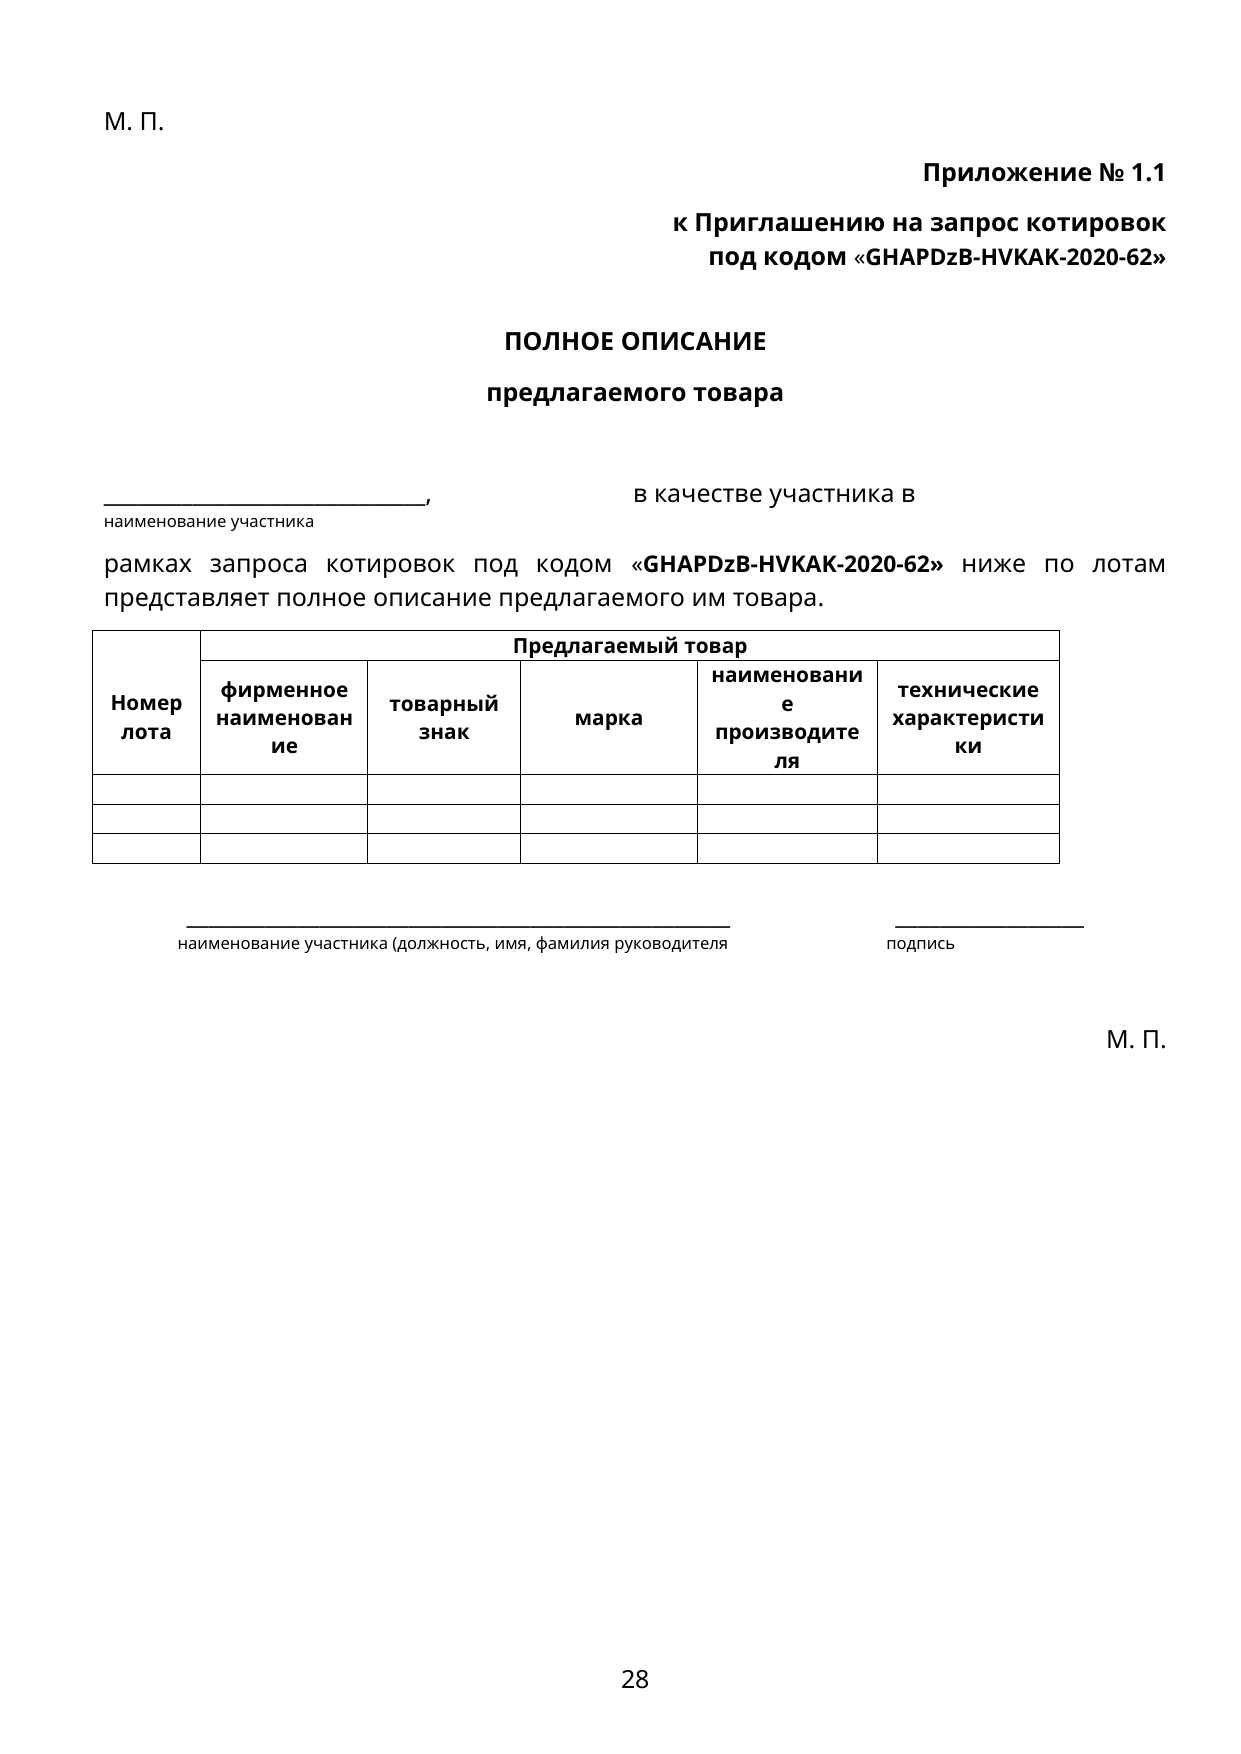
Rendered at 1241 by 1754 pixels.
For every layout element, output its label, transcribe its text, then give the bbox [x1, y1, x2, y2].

text к Приглашению на запрос котировок под кодом «GHAPDzB-HVKAK-2020-62» [103, 205, 1167, 273]
table_cell [93, 805, 200, 833]
subtitle предлагаемого товара [162, 374, 1108, 408]
table_cell [698, 834, 877, 863]
subtitle ПОЛНОЕ ОПИСАНИЕ [162, 324, 1108, 358]
table_cell [368, 834, 520, 863]
text рамках запроса котировок под кодом «GHAPDzB-HVKAK-2020-62» ниже по лотам представляет полное описание предлагаемого им товара. [103, 545, 1167, 613]
subtitle Приложение № 1.1 [103, 154, 1167, 188]
table_cell [201, 805, 367, 833]
text _________________________________________________ _________________ [103, 898, 1167, 932]
table_cell [521, 775, 697, 804]
table_cell [698, 805, 877, 833]
table_cell [698, 775, 877, 804]
table_cell [201, 834, 367, 863]
text _____________________________, в качестве участника в [103, 476, 1167, 510]
table_header Номер лота [93, 631, 200, 774]
table_cell фирменное наименование [201, 661, 367, 774]
table_cell [878, 805, 1059, 833]
table_cell марка [521, 661, 697, 774]
table_cell [878, 775, 1059, 804]
table_cell [93, 775, 200, 804]
table_cell [521, 805, 697, 833]
table_cell [201, 775, 367, 804]
table_cell [521, 834, 697, 863]
text наименование участника [103, 510, 1167, 533]
text наименование участника (должность, имя, фамилия руководителя подпись [177, 932, 1167, 954]
table_cell технические характеристики [878, 661, 1059, 774]
table_cell [93, 834, 200, 863]
table_cell товарный знак [368, 661, 520, 774]
text М. П. [103, 1022, 1167, 1056]
table_header Предлагаемый товар [201, 631, 1059, 659]
table_cell [368, 805, 520, 833]
text М. П. [103, 103, 1167, 137]
table_cell [878, 834, 1059, 863]
table_cell наименование производителя [698, 661, 877, 774]
table_cell [368, 775, 520, 804]
